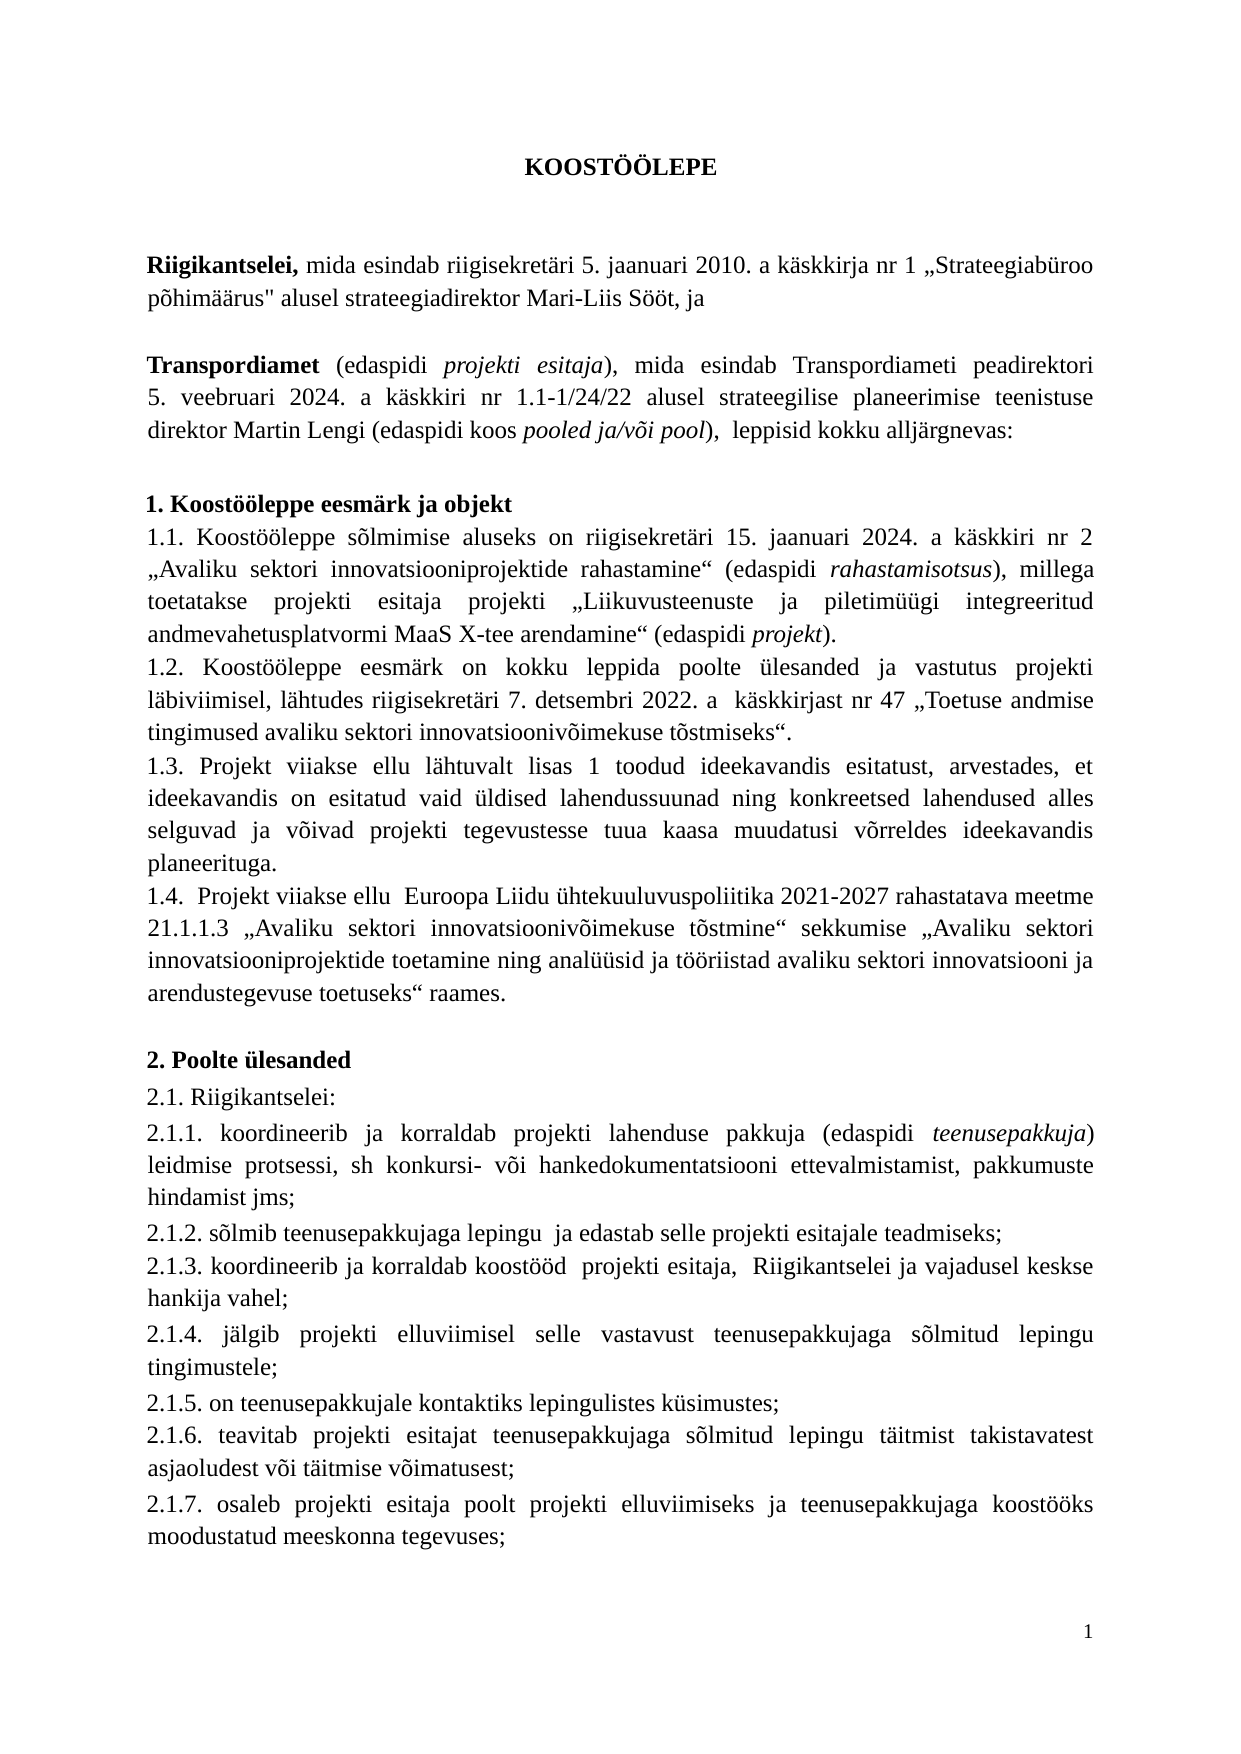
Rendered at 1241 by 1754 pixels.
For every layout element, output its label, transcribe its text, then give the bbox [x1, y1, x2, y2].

text 1.1. Koostööleppe sõlmimise aluseks on riigisekretäri 15. jaanuari 2024. a käskkiri nr 2 „Avaliku sektori innovatsiooniprojektide rahastamine“ (edaspidi rahastamisotsus), millega toetatakse projekti esitaja projekti „Liikuvusteenuste ja piletimüügi integreeritud andmevahetusplatvormi MaaS X-tee arendamine“ (edaspidi projekt). [146, 522, 1094, 647]
text 2.1.3. koordineerib ja korraldab koostööd projekti esitaja, Riigikantselei ja vajadusel keskse hankija vahel; [146, 1251, 1094, 1312]
text Riigikantselei, mida esindab riigisekretäri 5. jaanuari 2010. a käskkirja nr 1 „Strateegiabüroo põhimäärus" alusel strateegiadirektor Mari-Liis Sööt, ja [146, 251, 1094, 312]
text 2.1.4. jälgib projekti elluviimisel selle vastavust teenusepakkujaga sõlmitud lepingu tingimustele; [146, 1319, 1094, 1381]
text 1.4. Projekt viiakse ellu Euroopa Liidu ühtekuuluvuspoliitika 2021-2027 rahastatava meetme 21.1.1.3 „Avaliku sektori innovatsioonivõimekuse tõstmine“ sekkumise „Avaliku sektori innovatsiooniprojektide toetamine ning analüüsid ja tööriistad avaliku sektori innovatsiooni ja arendustegevuse toetuseks“ raames. [146, 881, 1094, 1007]
text 2.1.6. teavitab projekti esitajat teenusepakkujaga sõlmitud lepingu täitmist takistavatest asjaoludest või täitmise võimatusest; [146, 1420, 1094, 1481]
text 2.1.5. on teenusepakkujale kontaktiks lepingulistes küsimustes; [146, 1388, 1094, 1417]
text 2.1. Riigikantselei: [146, 1082, 547, 1110]
text 1.2. Koostööleppe eesmärk on kokku leppida poolte ülesanded ja vastutus projekti läbiviimisel, lähtudes riigisekretäri 7. detsembri 2022. a käskkirjast nr 47 „Toetuse andmise tingimused avaliku sektori innovatsioonivõimekuse tõstmiseks“. [146, 652, 1094, 746]
text KOOSTÖÖLEPE [147, 152, 1094, 181]
subtitle 1. Koostööleppe eesmärk ja objekt [145, 489, 1094, 517]
text 2.1.1. koordineerib ja korraldab projekti lahenduse pakkuja (edaspidi teenusepakkuja) leidmise protsessi, sh konkursi- või hankedokumentatsiooni ettevalmistamist, pakkumuste hindamist jms; [146, 1118, 1094, 1211]
text Transpordiamet (edaspidi projekti esitaja), mida esindab Transpordiameti peadirektori 5. veebruari 2024. a käskkiri nr 1.1-1/24/22 alusel strateegilise planeerimise teenistuse direktor Martin Lengi (edaspidi koos pooled ja/või pool), leppisid kokku alljärgnevas: [146, 350, 1094, 443]
text 2.1.2. sõlmib teenusepakkujaga lepingu ja edastab selle projekti esitajale teadmiseks; [146, 1218, 1094, 1247]
text 1.3. Projekt viiakse ellu lähtuvalt lisas 1 toodud ideekavandis esitatust, arvestades, et ideekavandis on esitatud vaid üldised lahendussuunad ning konkreetsed lahendused alles selguvad ja võivad projekti tegevustesse tuua kaasa muudatusi võrreldes ideekavandis planeerituga. [146, 751, 1094, 877]
text 2. Poolte ülesanded [146, 1046, 547, 1074]
text 2.1.7. osaleb projekti esitaja poolt projekti elluviimiseks ja teenusepakkujaga koostööks moodustatud meeskonna tegevuses; [146, 1489, 1094, 1550]
